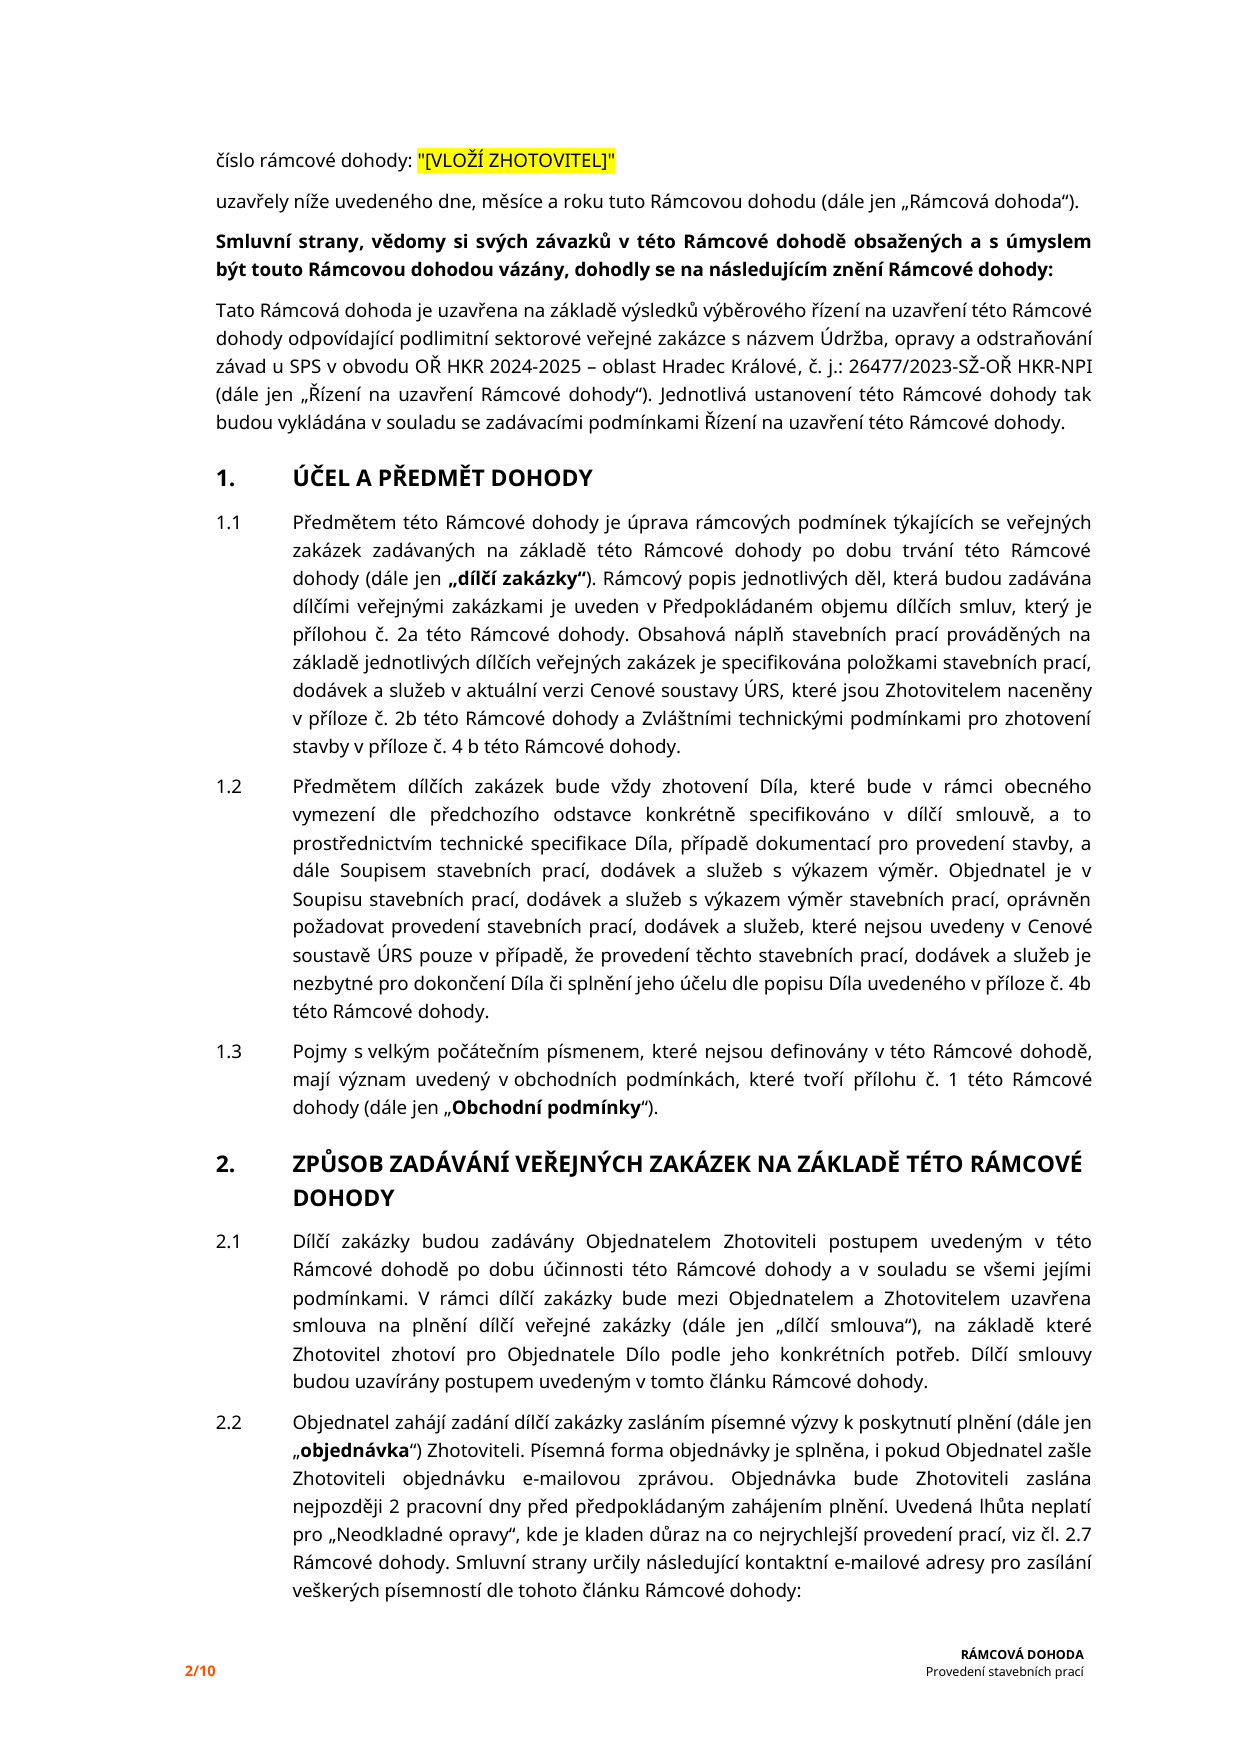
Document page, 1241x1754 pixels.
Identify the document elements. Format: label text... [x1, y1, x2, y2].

text Tato Rámcová dohoda je uzavřena na základě výsledků výběrového řízení na uzavření této Rámcové dohody odpovídající podlimitní sektorové veřejné zakázce s názvem Údržba, opravy a odstraňování závad u SPS v obvodu OŘ HKR 2024-2025 – oblast Hradec Králové, č. j.: 26477/2023-SŽ-OŘ HKR-NPI (dále jen „Řízení na uzavření Rámcové dohody“). Jednotlivá ustanovení této Rámcové dohody tak budou vykládána v souladu se zadávacími podmínkami Řízení na uzavření této Rámcové dohody. [216, 297, 1093, 435]
text Smluvní strany, vědomy si svých závazků v této Rámcové dohodě obsažených a s úmyslem být touto Rámcovou dohodou vázány, dohodly se na následujícím znění Rámcové dohody: [216, 228, 1093, 282]
text číslo rámcové dohody: "[VLOŽÍ ZHOTOVITEL]" [216, 147, 1093, 173]
text Předmětem této Rámcové dohody je úprava rámcových podmínek týkajících se veřejných zakázek zadávaných na základě této Rámcové dohody po dobu trvání této Rámcové dohody (dále jen „dílčí zakázky“). Rámcový popis jednotlivých děl, která budou zadávána dílčími veřejnými zakázkami je uveden v Předpokládaném objemu dílčích smluv, který je přílohou č. 2a této Rámcové dohody. Obsahová náplň stavebních prací prováděných na základě jednotlivých dílčích veřejných zakázek je specifikována položkami stavebních prací, dodávek a služeb v aktuální verzi Cenové soustavy ÚRS, které jsou Zhotovitelem naceněny v příloze č. 2b této Rámcové dohody a Zvláštními technickými podmínkami pro zhotovení stavby v příloze č. 4 b této Rámcové dohody. [216, 509, 1093, 759]
text Dílčí zakázky budou zadávány Objednatelem Zhotoviteli postupem uvedeným v této Rámcové dohodě po dobu účinnosti této Rámcové dohody a v souladu se všemi jejími podmínkami. V rámci dílčí zakázky bude mezi Objednatelem a Zhotovitelem uzavřena smlouva na plnění dílčí veřejné zakázky (dále jen „dílčí smlouva“), na základě které Zhotovitel zhotoví pro Objednatele Dílo podle jeho konkrétních potřeb. Dílčí smlouvy budou uzavírány postupem uvedeným v tomto článku Rámcové dohody. [216, 1229, 1093, 1394]
text Pojmy s velkým počátečním písmenem, které nejsou definovány v této Rámcové dohodě, mají význam uvedený v obchodních podmínkách, které tvoří přílohu č. 1 této Rámcové dohody (dále jen „Obchodní podmínky“). [216, 1038, 1093, 1120]
text ÚČEL A PŘEDMĚT DOHODY [216, 462, 1093, 493]
text uzavřely níže uvedeného dne, měsíce a roku tuto Rámcovou dohodu (dále jen „Rámcová dohoda“). [216, 188, 1093, 213]
text Předmětem dílčích zakázek bude vždy zhotovení Díla, které bude v rámci obecného vymezení dle předchozího odstavce konkrétně specifikováno v dílčí smlouvě, a to prostřednictvím technické specifikace Díla, případě dokumentací pro provedení stavby, a dále Soupisem stavebních prací, dodávek a služeb s výkazem výměr. Objednatel je v Soupisu stavebních prací, dodávek a služeb s výkazem výměr stavebních prací, oprávněn požadovat provedení stavebních prací, dodávek a služeb, které nejsou uvedeny v Cenové soustavě ÚRS pouze v případě, že provedení těchto stavebních prací, dodávek a služeb je nezbytné pro dokončení Díla či splnění jeho účelu dle popisu Díla uvedeného v příloze č. 4b této Rámcové dohody. [216, 774, 1093, 1023]
text Objednatel zahájí zadání dílčí zakázky zasláním písemné výzvy k poskytnutí plnění (dále jen „objednávka“) Zhotoviteli. Písemná forma objednávky je splněna, i pokud Objednatel zašle Zhotoviteli objednávku e-mailovou zprávou. Objednávka bude Zhotoviteli zaslána nejpozději 2 pracovní dny před předpokládaným zahájením plnění. Uvedená lhůta neplatí pro „Neodkladné opravy“, kde je kladen důraz na co nejrychlejší provedení prací, viz čl. 2.7 Rámcové dohody. Smluvní strany určily následující kontaktní e-mailové adresy pro zasílání veškerých písemností dle tohoto článku Rámcové dohody: [216, 1409, 1093, 1603]
text ZPŮSOB ZADÁVÁNÍ VEŘEJNÝCH ZAKÁZEK NA ZÁKLADĚ TÉTO RÁMCOVÉ DOHODY [216, 1147, 1093, 1213]
